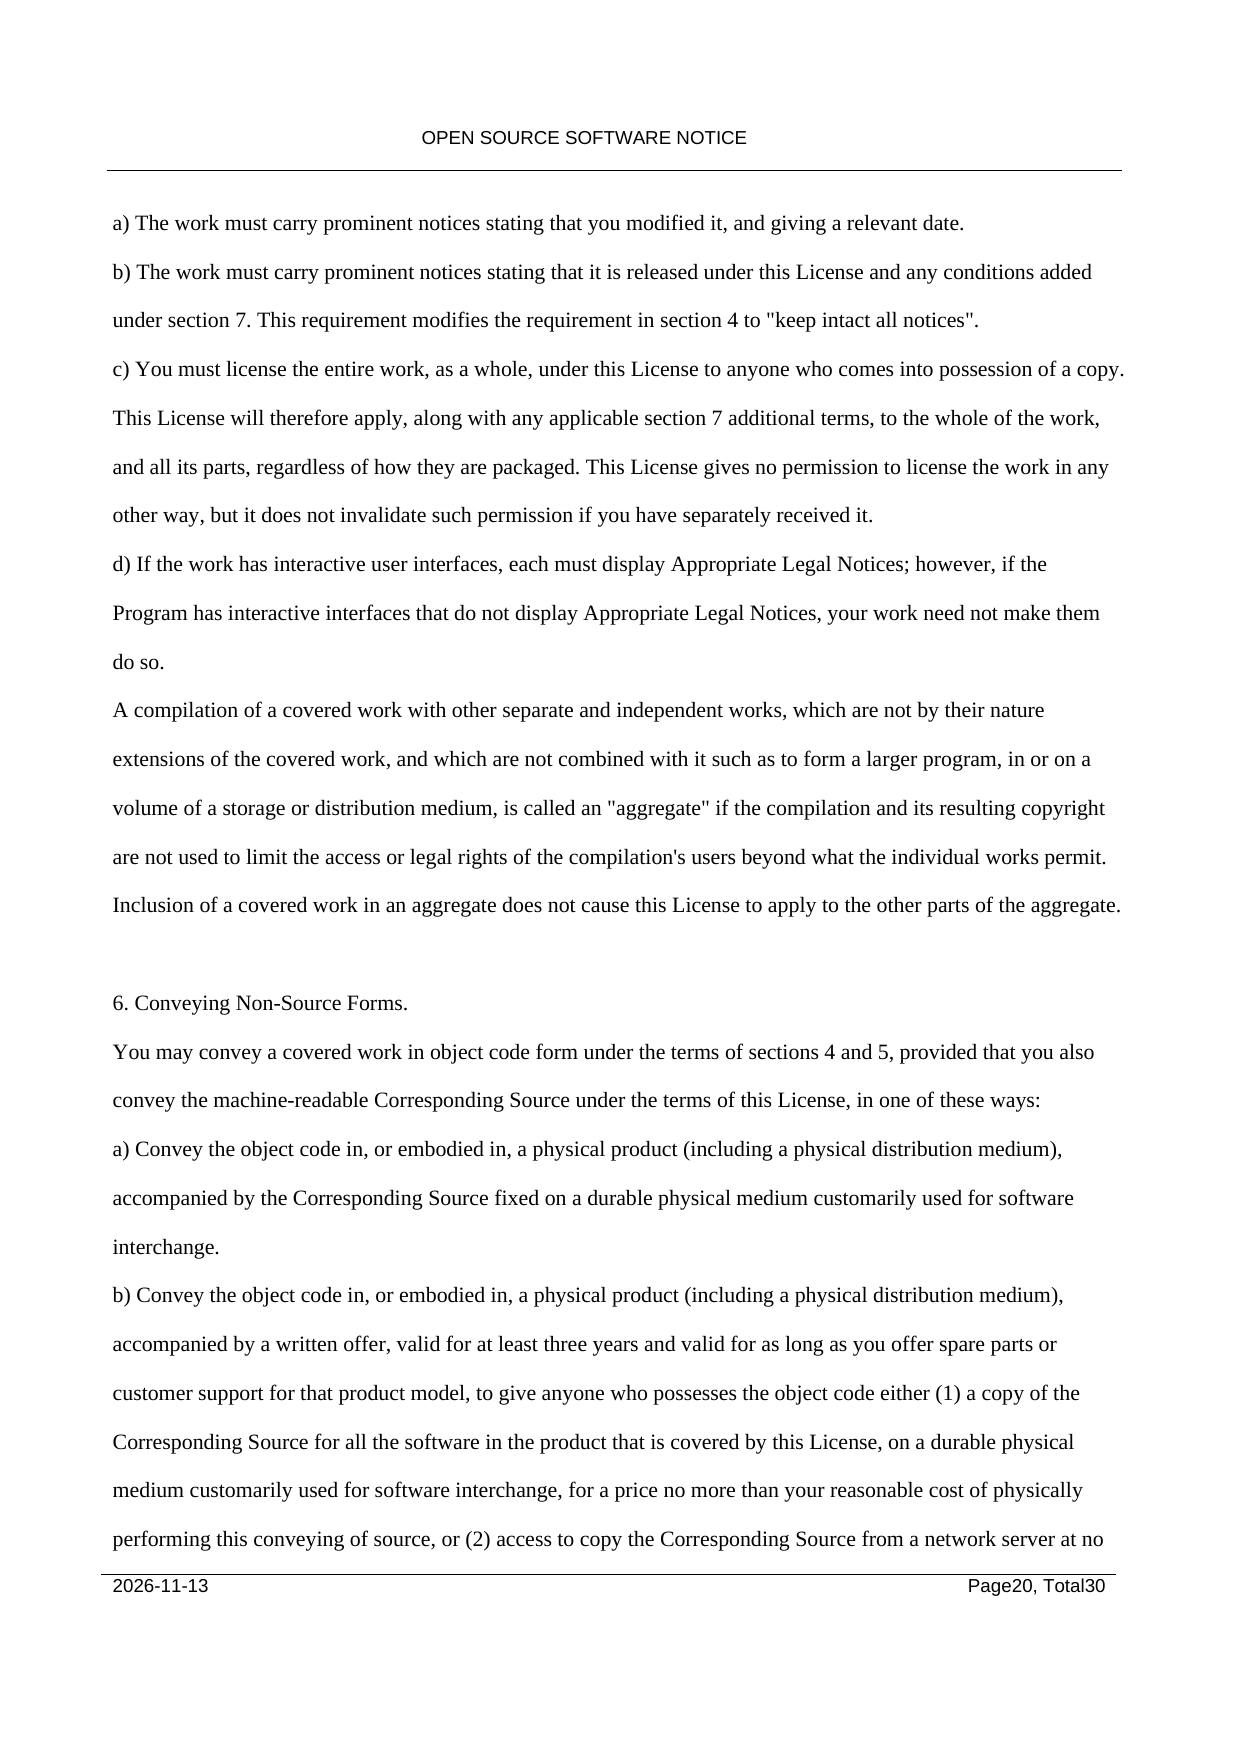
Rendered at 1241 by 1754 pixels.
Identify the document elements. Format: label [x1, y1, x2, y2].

text [112, 206, 1128, 1555]
